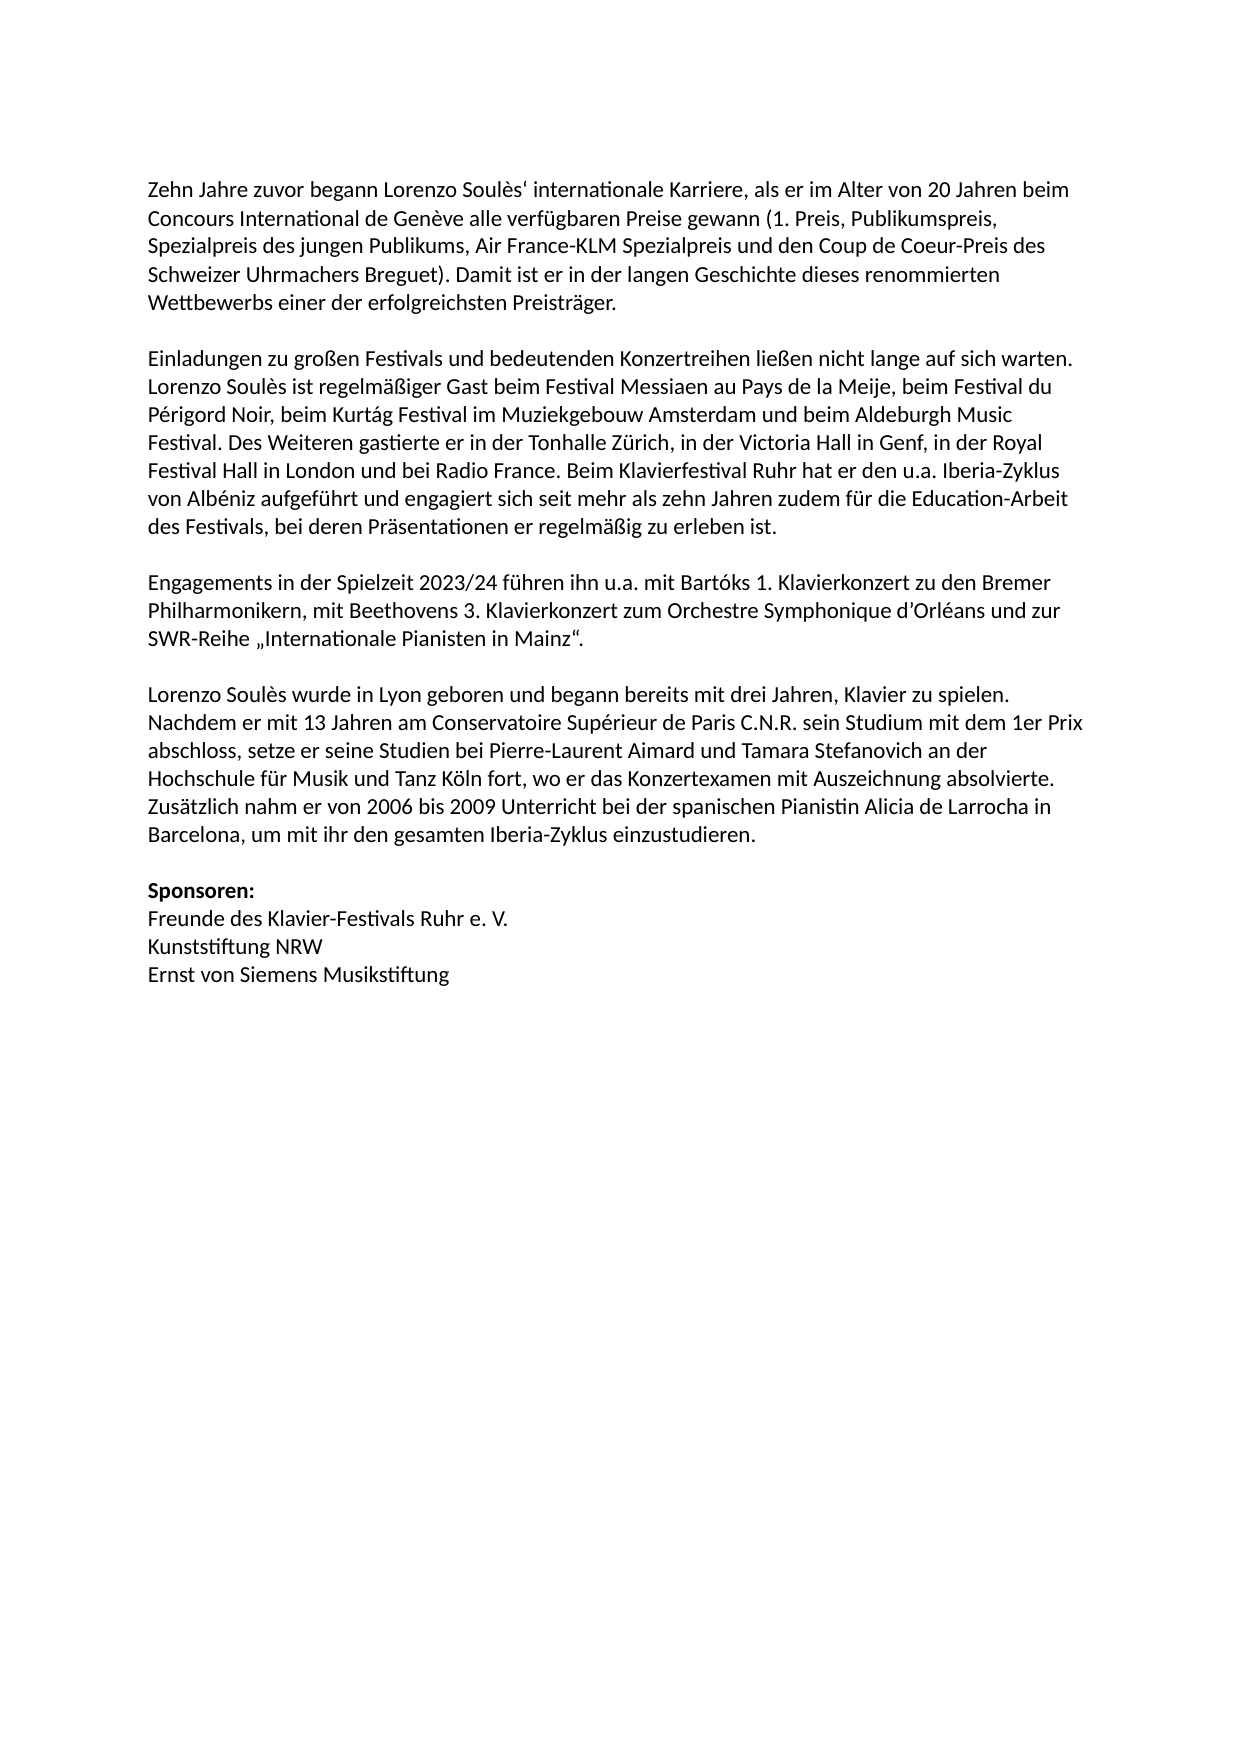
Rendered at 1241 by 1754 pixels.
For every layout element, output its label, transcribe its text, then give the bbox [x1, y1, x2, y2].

text Ernst von Siemens Musikstiftung [148, 960, 1093, 988]
text Sponsoren: [148, 876, 1093, 904]
text Zehn Jahre zuvor begann Lorenzo Soulès‘ internationale Karriere, als er im Alter von 20 Jahren beim Concours International de Genève alle verfügbaren Preise gewann (1. Preis, Publikumspreis, Spezialpreis des jungen Publikums, Air France-KLM Spezialpreis und den Coup de Coeur-Preis des Schweizer Uhrmachers Breguet). Damit ist er in der langen Geschichte dieses renommierten Wettbewerbs einer der erfolgreichsten Preisträger. [148, 176, 1093, 316]
text Engagements in der Spielzeit 2023/24 führen ihn u.a. mit Bartóks 1. Klavierkonzert zu den Bremer Philharmonikern, mit Beethovens 3. Klavierkonzert zum Orchestre Symphonique d’Orléans und zur SWR-Reihe „Internationale Pianisten in Mainz“. [148, 568, 1093, 652]
text Lorenzo Soulès wurde in Lyon geboren und begann bereits mit drei Jahren, Klavier zu spielen. Nachdem er mit 13 Jahren am Conservatoire Supérieur de Paris C.N.R. sein Studium mit dem 1er Prix abschloss, setze er seine Studien bei Pierre-Laurent Aimard und Tamara Stefanovich an der Hochschule für Musik und Tanz Köln fort, wo er das Konzertexamen mit Auszeichnung absolvierte. Zusätzlich nahm er von 2006 bis 2009 Unterricht bei der spanischen Pianistin Alicia de Larrocha in Barcelona, um mit ihr den gesamten Iberia-Zyklus einzustudieren. [148, 680, 1093, 848]
text Freunde des Klavier-Festivals Ruhr e. V. [148, 904, 1093, 932]
text Einladungen zu großen Festivals und bedeutenden Konzertreihen ließen nicht lange auf sich warten. Lorenzo Soulès ist regelmäßiger Gast beim Festival Messiaen au Pays de la Meije, beim Festival du Périgord Noir, beim Kurtág Festival im Muziekgebouw Amsterdam und beim Aldeburgh Music Festival. Des Weiteren gastierte er in der Tonhalle Zürich, in der Victoria Hall in Genf, in der Royal Festival Hall in London und bei Radio France. Beim Klavierfestival Ruhr hat er den u.a. Iberia-Zyklus von Albéniz aufgeführt und engagiert sich seit mehr als zehn Jahren zudem für die Education-Arbeit des Festivals, bei deren Präsentationen er regelmäßig zu erleben ist. [148, 344, 1093, 540]
text Kunststiftung NRW [148, 932, 1093, 960]
